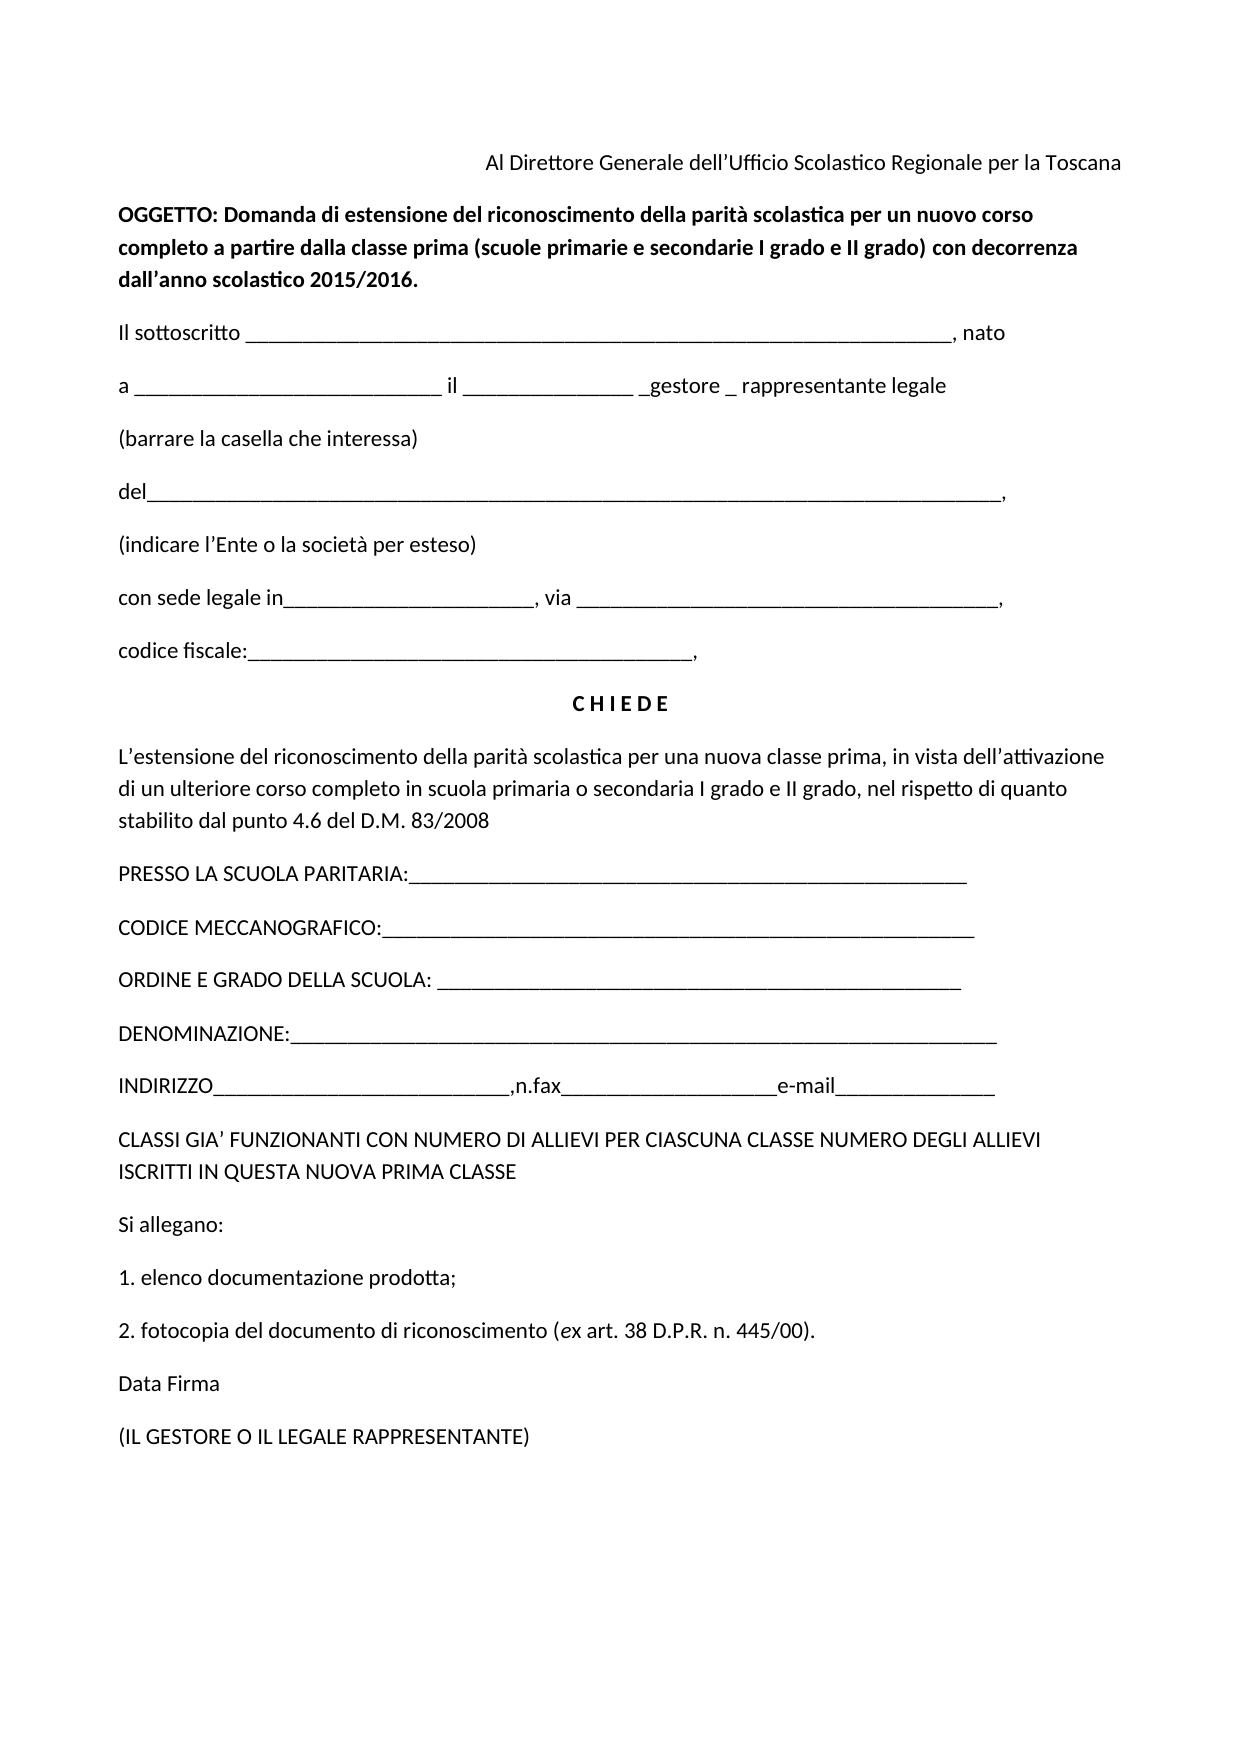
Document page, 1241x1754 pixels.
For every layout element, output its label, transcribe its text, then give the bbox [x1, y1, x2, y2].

text L’estensione del riconoscimento della parità scolastica per una nuova classe prima, in vista dell’attivazione di un ulteriore corso completo in scuola primaria o secondaria I grado e II grado, nel rispetto di quanto stabilito dal punto 4.6 del D.M. 83/2008 [118, 742, 1122, 834]
text Si allegano: [118, 1210, 1122, 1238]
text CODICE MECCANOGRAFICO:____________________________________________________ [118, 913, 1122, 941]
text Il sottoscritto ______________________________________________________________, nato [118, 318, 1122, 346]
text ORDINE E GRADO DELLA SCUOLA: ______________________________________________ [118, 966, 1122, 994]
text codice fiscale:_______________________________________, [118, 636, 1122, 664]
text con sede legale in______________________, via _____________________________________, [118, 583, 1122, 611]
text del___________________________________________________________________________, [118, 477, 1122, 505]
text (barrare la casella che interessa) [118, 424, 1122, 452]
text Data Firma [118, 1369, 1122, 1397]
text PRESSO LA SCUOLA PARITARIA:_________________________________________________ [118, 859, 1122, 888]
text INDIRIZZO__________________________,n.fax___________________e-mail______________ [118, 1072, 1122, 1100]
text 1. elenco documentazione prodotta; [118, 1263, 1122, 1291]
text DENOMINAZIONE:______________________________________________________________ [118, 1019, 1122, 1047]
text CLASSI GIA’ FUNZIONANTI CON NUMERO DI ALLIEVI PER CIASCUNA CLASSE NUMERO DEGLI ALLIEVI ISCRITTI IN QUESTA NUOVA PRIMA CLASSE [118, 1125, 1122, 1185]
text C H I E D E [118, 689, 1122, 717]
text OGGETTO: Domanda di estensione del riconoscimento della parità scolastica per un nuovo corso completo a partire dalla classe prima (scuole primarie e secondarie I grado e II grado) con decorrenza dall’anno scolastico 2015/2016. [118, 201, 1122, 293]
text a ___________________________ il _______________ _gestore _ rappresentante legale [118, 371, 1122, 399]
text Al Direttore Generale dell’Ufficio Scolastico Regionale per la Toscana [118, 148, 1122, 176]
text 2. fotocopia del documento di riconoscimento (ex art. 38 D.P.R. n. 445/00). [118, 1316, 1122, 1344]
text (indicare l’Ente o la società per esteso) [118, 530, 1122, 558]
text (IL GESTORE O IL LEGALE RAPPRESENTANTE) [118, 1422, 1122, 1450]
